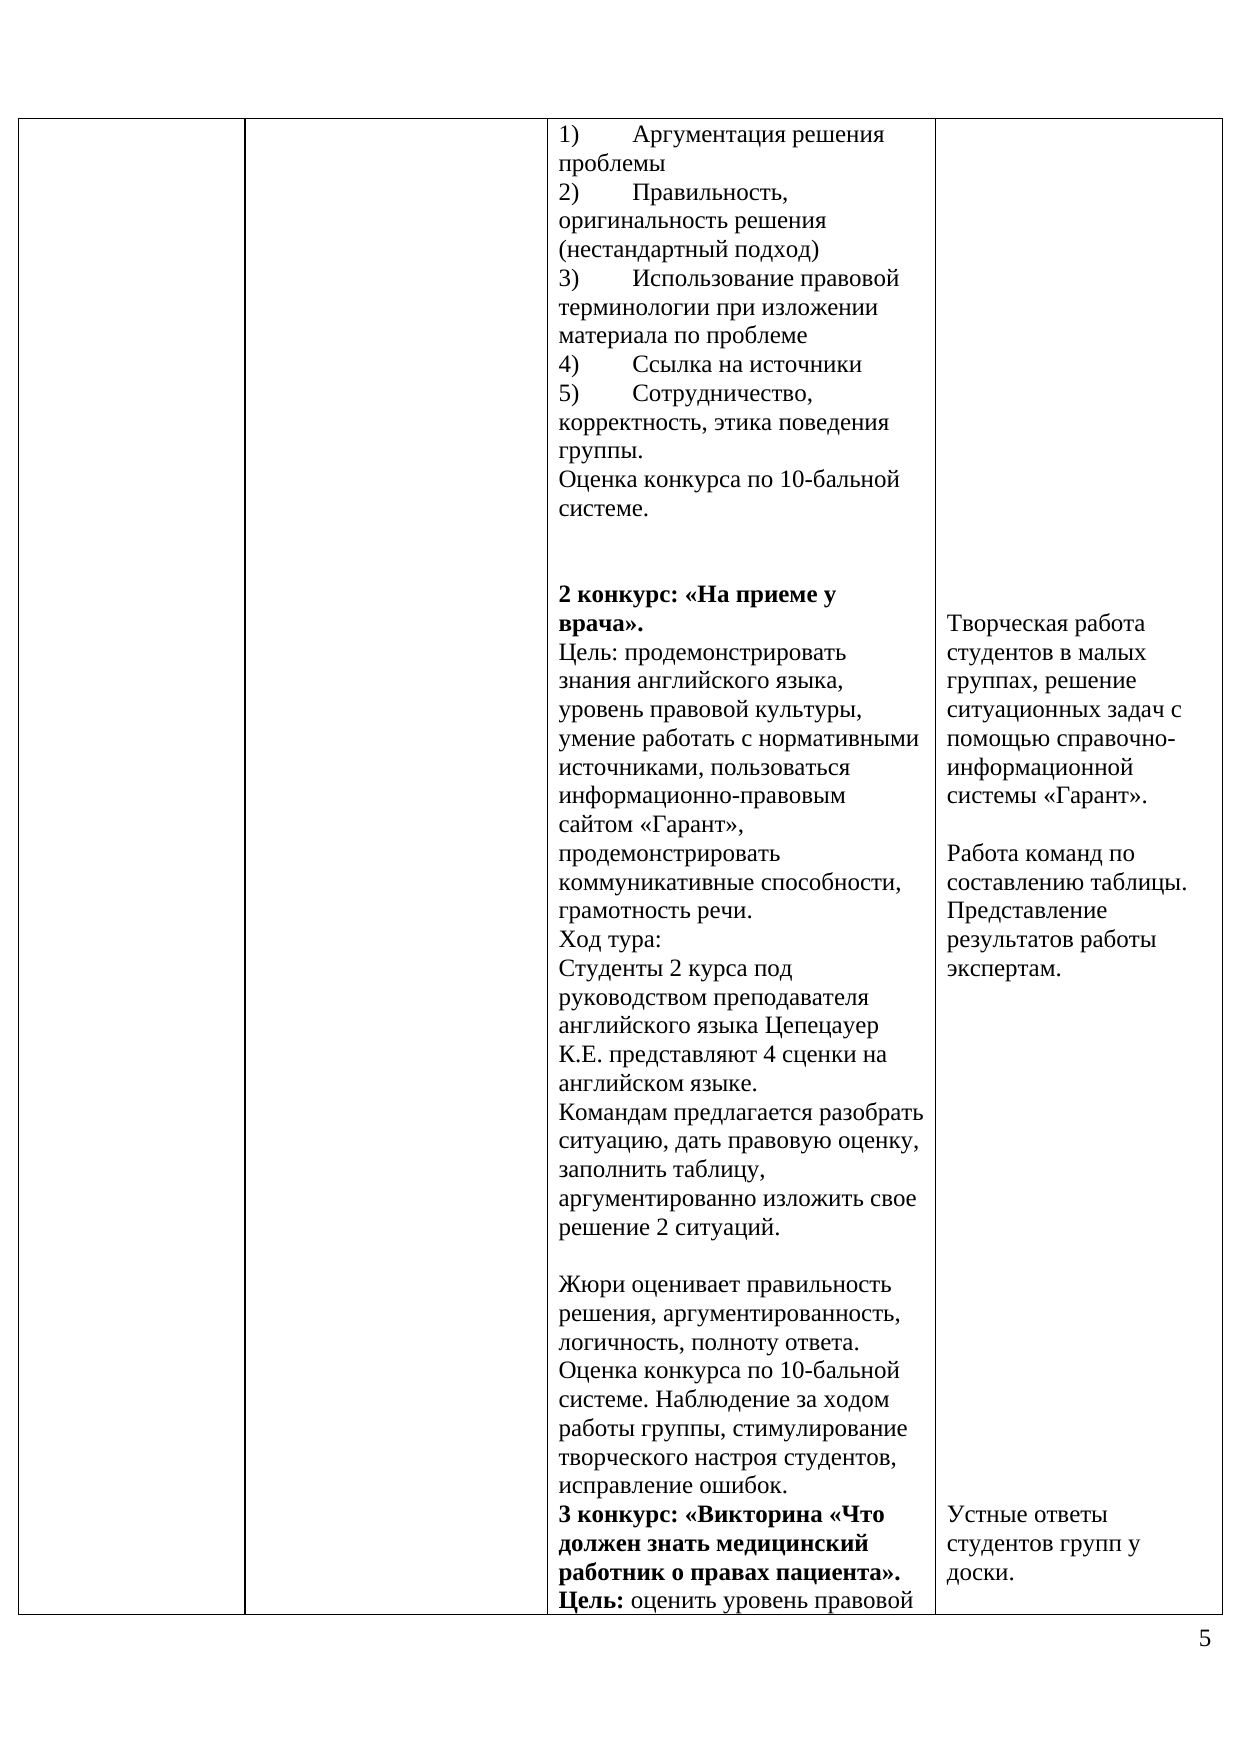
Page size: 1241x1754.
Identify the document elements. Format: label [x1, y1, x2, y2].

table_cell [548, 119, 935, 1614]
table_cell [246, 119, 547, 1614]
table_cell [936, 119, 1222, 1614]
table_cell [19, 119, 244, 1614]
